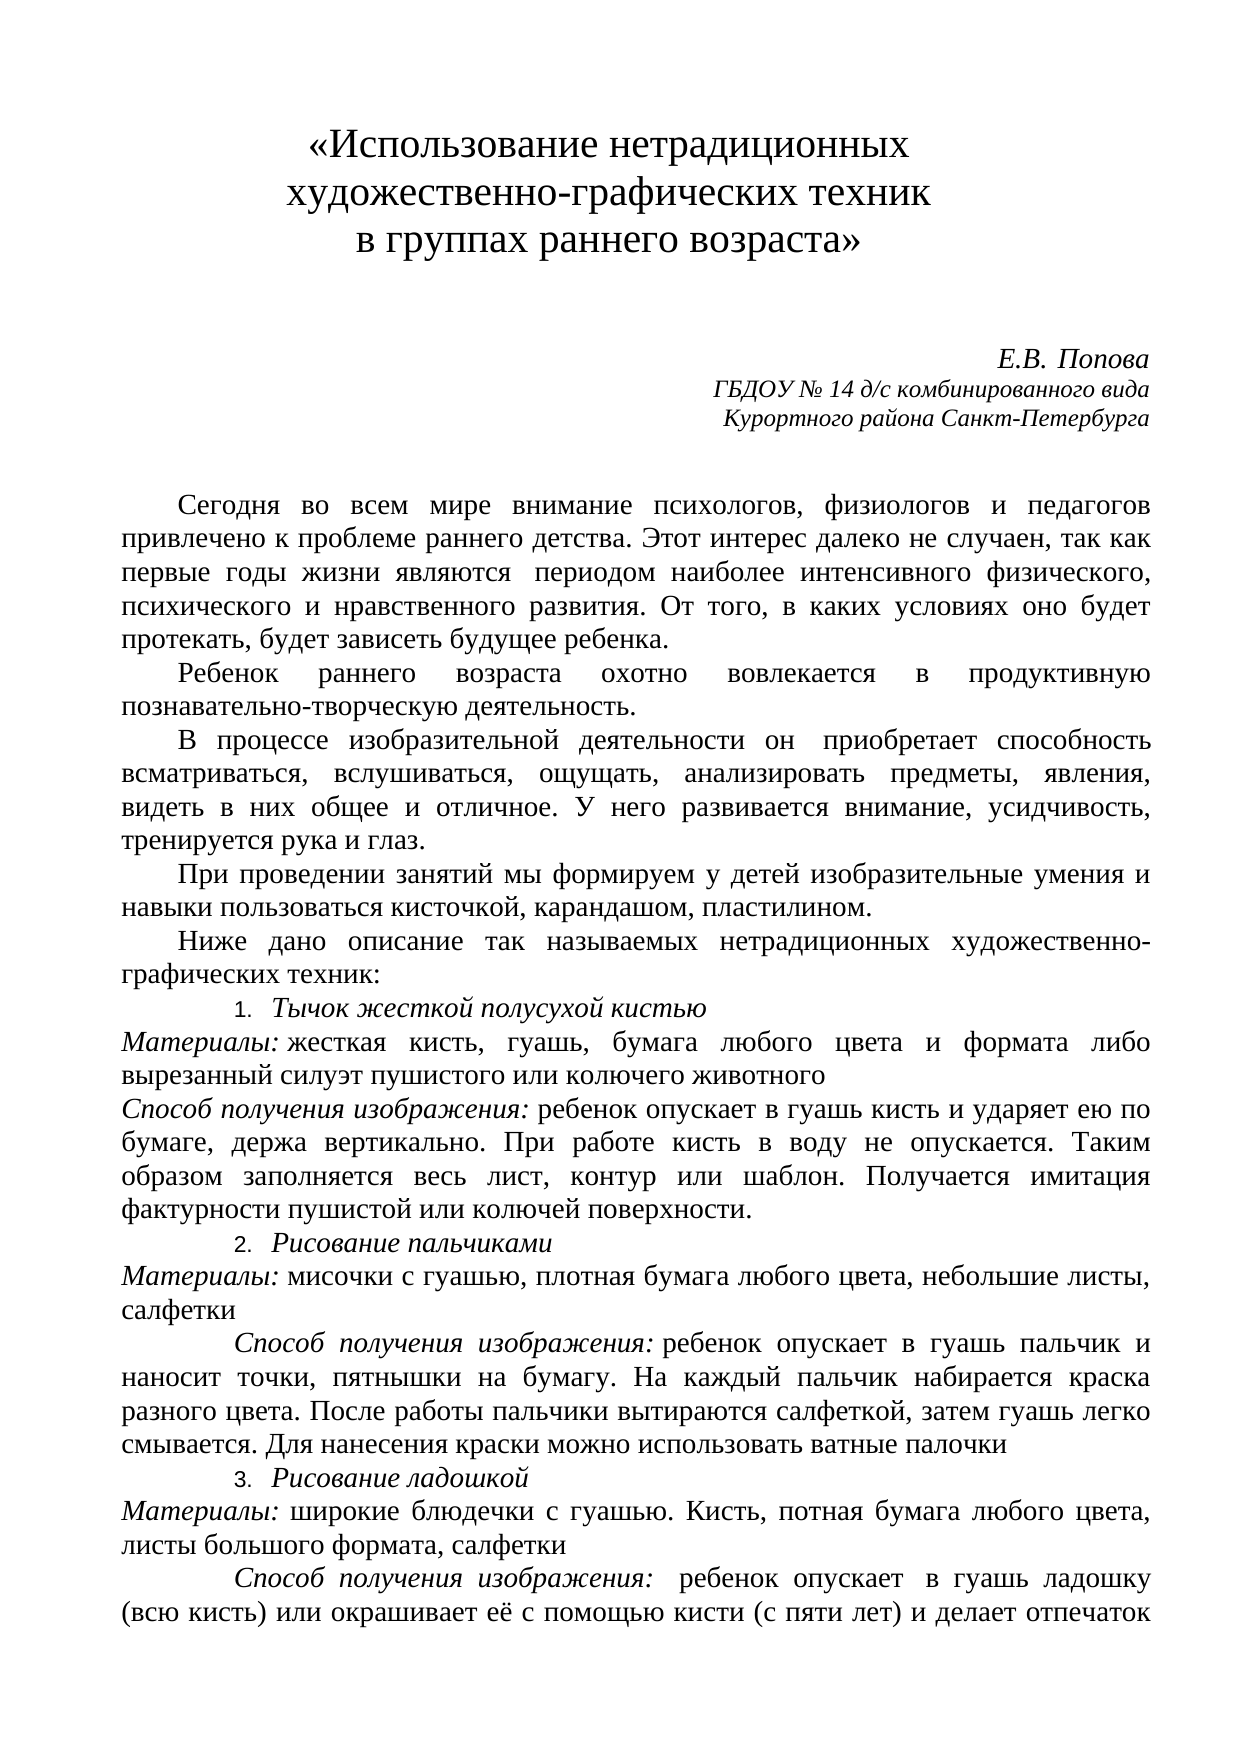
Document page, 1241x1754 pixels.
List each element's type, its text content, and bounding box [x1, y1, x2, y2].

text Способ получения изображения: ребенок опускает в гуашь пальчик и наносит точки, пятнышки на бумагу. На каждый пальчик набирается краска разного цвета. После работы пальчики вытираются салфеткой, затем гуашь легко смывается. Для нанесения краски можно использовать ватные палочки [121, 1326, 1152, 1460]
list Рисование ладошкой [233, 1460, 1152, 1493]
text «Использование нетрадиционных [121, 118, 1096, 166]
text Материалы: жесткая кисть, гуашь, бумага любого цвета и формата либо вырезанный силуэт пушистого или колючего животного [121, 1024, 1152, 1091]
text В процессе изобразительной деятельности он приобретает способность всматриваться, вслушиваться, ощущать, анализировать предметы, явления, видеть в них общее и отличное. У него развивается внимание, усидчивость, тренируется рука и глаз. [121, 722, 1152, 856]
text Ниже дано описание так называемых нетрадиционных художественно-графических техник: [121, 923, 1152, 990]
text Е.В. Попова [121, 341, 1152, 374]
text Курортного района Санкт-Петербурга [177, 403, 1152, 432]
list Тычок жесткой полусухой кистью [233, 990, 1152, 1024]
text художественно-графических техник [121, 166, 1096, 214]
text Способ получения изображения: ребенок опускает в гуашь кисть и ударяет ею по бумаге, держа вертикально. При работе кисть в воду не опускается. Таким образом заполняется весь лист, контур или шаблон. Получается имитация фактурности пушистой или колючей поверхности. [121, 1091, 1152, 1225]
text Материалы: мисочки с гуашью, плотная бумага любого цвета, небольшие листы, салфетки [121, 1258, 1152, 1326]
text Материалы: широкие блюдечки с гуашью. Кисть, потная бумага любого цвета, листы большого формата, салфетки [121, 1493, 1152, 1560]
text ГБДОУ № 14 д/с комбинированного вида [177, 374, 1152, 403]
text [121, 1560, 1152, 1627]
text Ребенок раннего возраста охотно вовлекается в продуктивную познавательно-творческую деятельность. [121, 655, 1152, 722]
text в группах раннего возраста» [121, 214, 1096, 262]
text При проведении занятий мы формируем у детей изобразительные умения и навыки пользоваться кисточкой, карандашом, пластилином. [121, 856, 1152, 923]
text Сегодня во всем мире внимание психологов, физиологов и педагогов привлечено к проблеме раннего детства. Этот интерес далеко не случаен, так как первые годы жизни являются периодом наиболее интенсивного физического, психического и нравственного развития. От того, в каких условиях оно будет протекать, будет зависеть будущее ребенка. [121, 487, 1152, 655]
list Рисование пальчиками [233, 1225, 1152, 1258]
